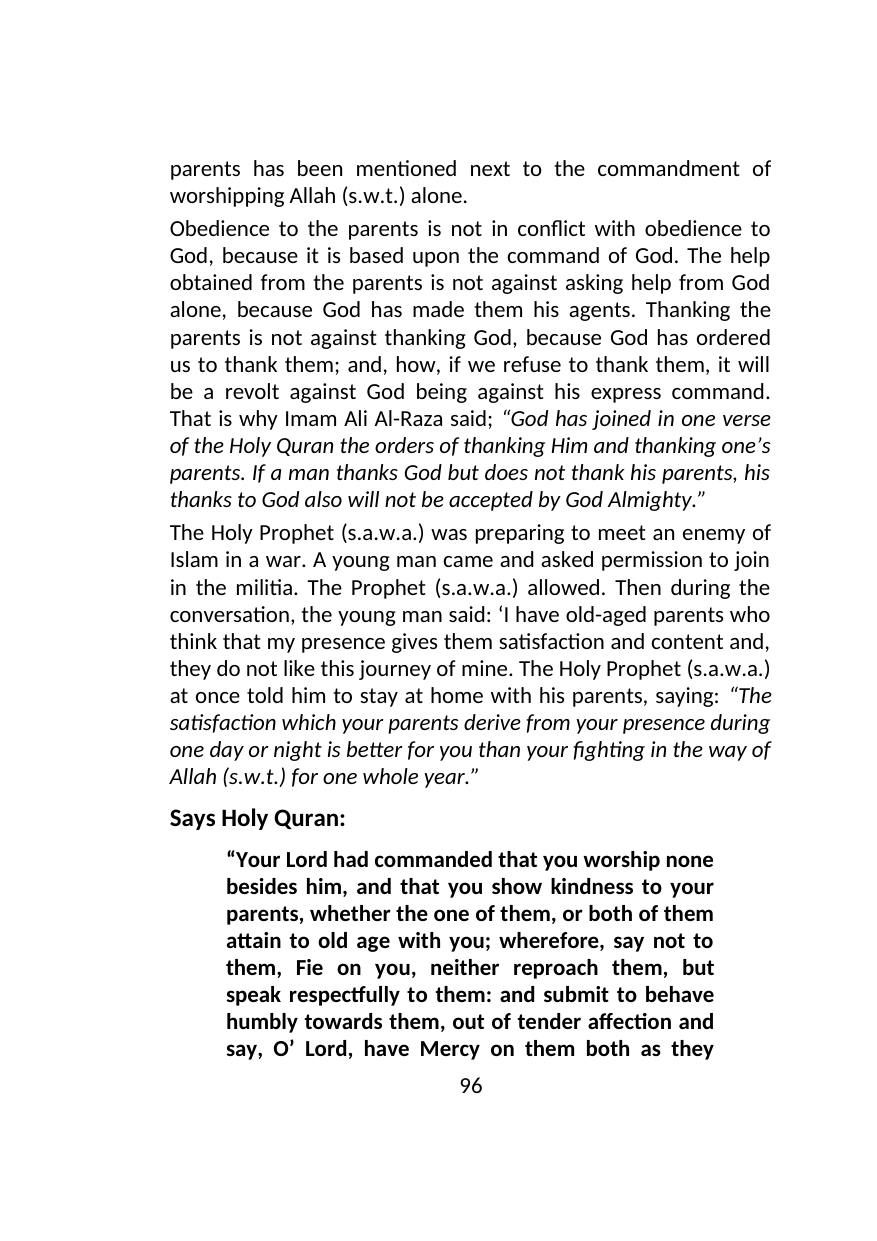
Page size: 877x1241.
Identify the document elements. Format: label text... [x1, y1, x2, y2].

subtitle Says Holy Quran: [169, 802, 772, 833]
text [226, 845, 715, 1062]
text The Holy Prophet (s.a.w.a.) was preparing to meet an enemy of Islam in a war. A young man came and asked permission to join in the militia. The Prophet (s.a.w.a.) allowed. Then during the conversation, the young man said: ‘I have old-aged parents who think that my presence gives them satisfaction and content and, they do not like this journey of mine. The Holy Prophet (s.a.w.a.) at once told him to stay at home with his parents, saying: “The satisfaction which your parents derive from your presence during one day or night is better for you than your fighting in the way of Allah (s.w.t.) for one whole year.” [169, 519, 772, 790]
text Obedience to the parents is not in conflict with obedience to God, because it is based upon the command of God. The help obtained from the parents is not against asking help from God alone, because God has made them his agents. Thanking the parents is not against thanking God, because God has ordered us to thank them; and, how, if we refuse to thank them, it will be a revolt against God being against his express command. That is why Imam Ali Al-Raza said; “God has joined in one verse of the Holy Quran the orders of thanking Him and thanking one’s parents. If a man thanks God but does not thank his parents, his thanks to God also will not be accepted by God Almighty.” [169, 215, 772, 513]
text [169, 154, 772, 209]
